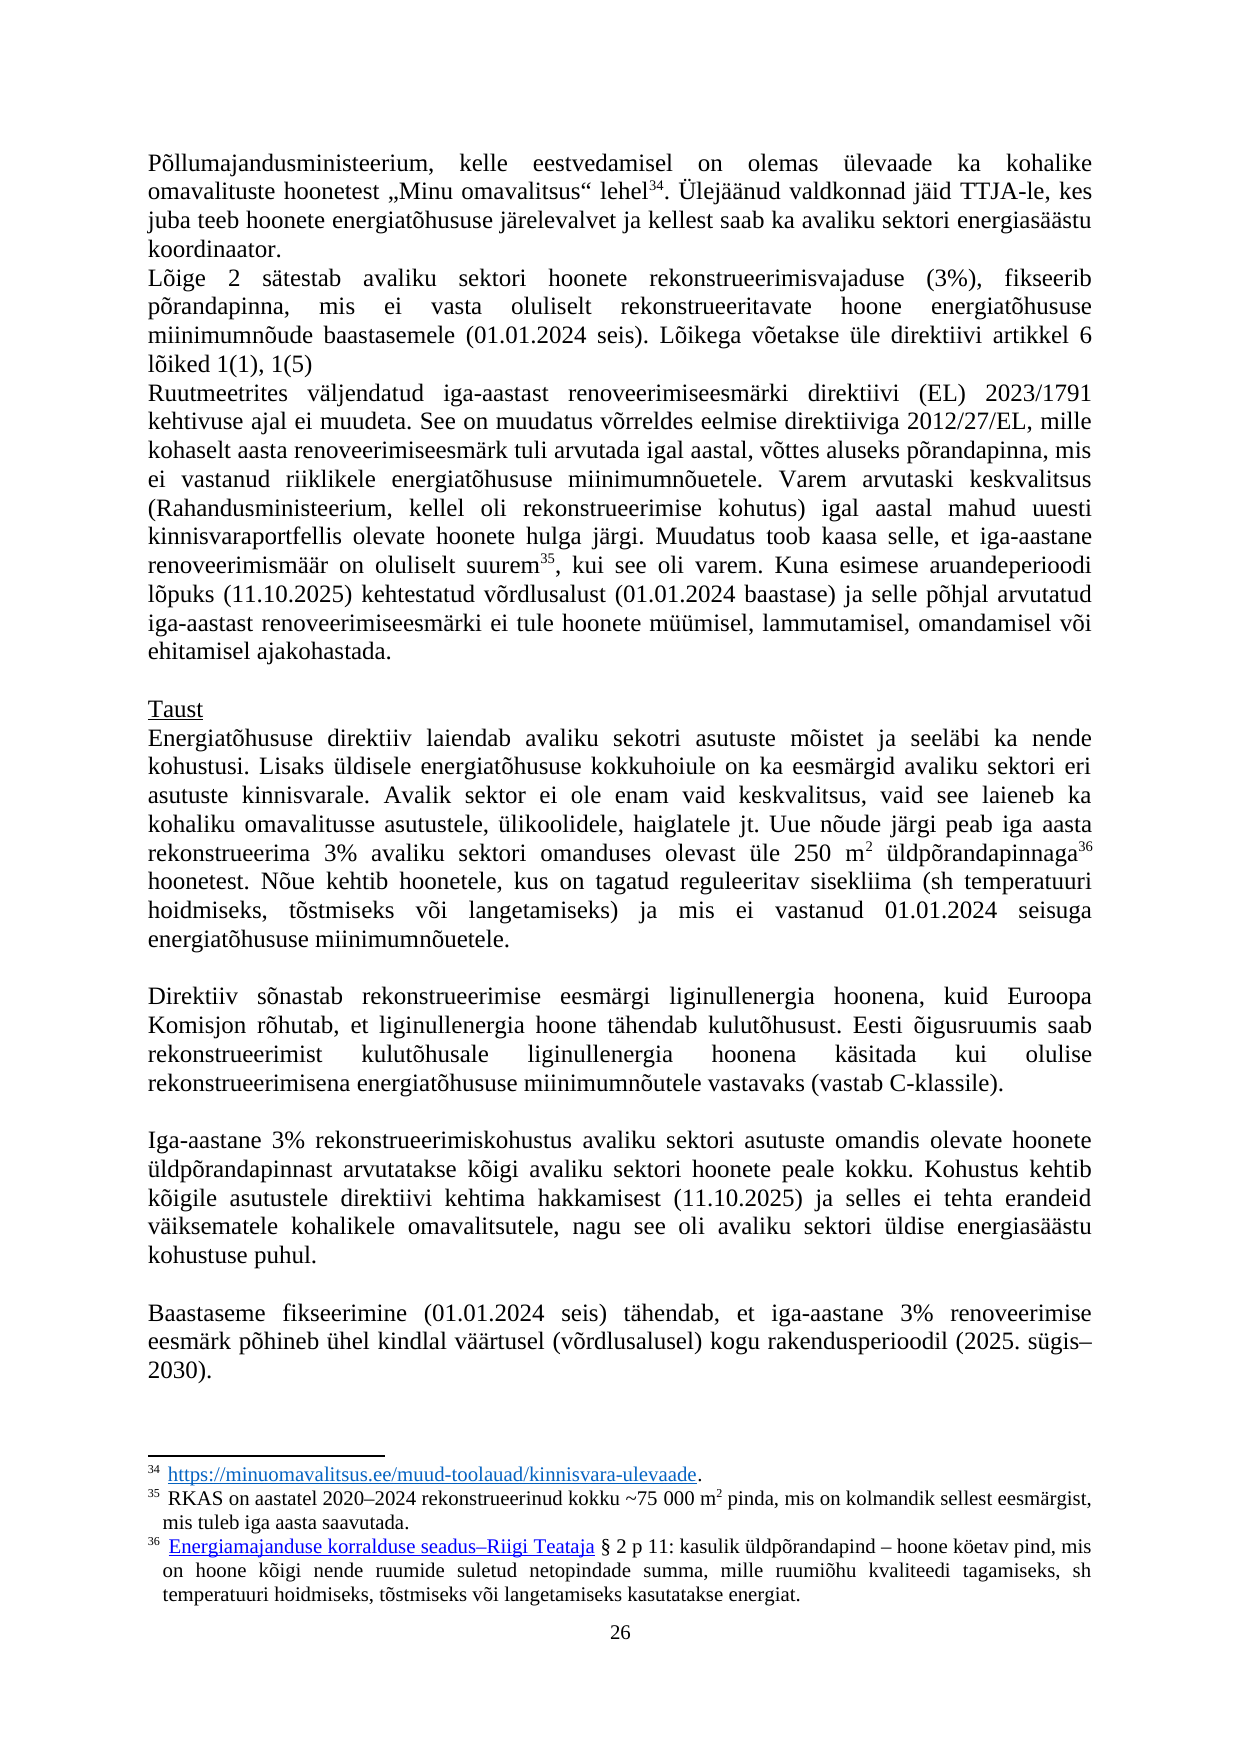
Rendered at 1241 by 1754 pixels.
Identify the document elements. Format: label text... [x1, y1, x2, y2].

text Lõige 2 sätestab avaliku sektori hoonete rekonstrueerimisvajaduse (3%), fikseerib põrandapinna, mis ei vasta oluliselt rekonstrueeritavate hoone energiatõhususe miinimumnõude baastasemele (01.01.2024 seis). Lõikega võetakse üle direktiivi artikkel 6 lõiked 1(1), 1(5) [148, 263, 1093, 378]
text Baastaseme fikseerimine (01.01.2024 seis) tähendab, et iga-aastane 3% renoveerimise eesmärk põhineb ühel kindlal väärtusel (võrdlusalusel) kogu rakendusperioodil (2025. sügis–2030). [148, 1298, 1093, 1384]
text Taust [148, 694, 1093, 723]
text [148, 148, 1093, 263]
text Iga-aastane 3% rekonstrueerimiskohustus avaliku sektori asutuste omandis olevate hoonete üldpõrandapinnast arvutatakse kõigi avaliku sektori hoonete peale kokku. Kohustus kehtib kõigile asutustele direktiivi kehtima hakkamisest (11.10.2025) ja selles ei tehta erandeid väiksematele kohalikele omavalitsutele, nagu see oli avaliku sektori üldise energiasäästu kohustuse puhul. [148, 1125, 1093, 1269]
text Ruutmeetrites väljendatud iga-aastast renoveerimiseesmärki direktiivi (EL) 2023/1791 kehtivuse ajal ei muudeta. See on muudatus võrreldes eelmise direktiiviga 2012/27/EL, mille kohaselt aasta renoveerimiseesmärk tuli arvutada igal aastal, võttes aluseks põrandapinna, mis ei vastanud riiklikele energiatõhususe miinimumnõuetele. Varem arvutaski keskvalitsus (Rahandusministeerium, kellel oli rekonstrueerimise kohutus) igal aastal mahud uuesti kinnisvaraportfellis olevate hoonete hulga järgi. Muudatus toob kaasa selle, et iga-aastane renoveerimismäär on oluliselt suurem, kui see oli varem. Kuna esimese aruandeperioodi lõpuks (11.10.2025) kehtestatud võrdlusalust (01.01.2024 baastase) ja selle põhjal arvutatud iga-aastast renoveerimiseesmärki ei tule hoonete müümisel, lammutamisel, omandamisel või ehitamisel ajakohastada. [148, 378, 1093, 665]
text Direktiiv sõnastab rekonstrueerimise eesmärgi liginullenergia hoonena, kuid Euroopa Komisjon rõhutab, et liginullenergia hoone tähendab kulutõhusust. Eesti õigusruumis saab rekonstrueerimist kulutõhusale liginullenergia hoonena käsitada kui olulise rekonstrueerimisena energiatõhususe miinimumnõutele vastavaks (vastab C-klassile). [148, 981, 1093, 1096]
text Energiatõhususe direktiiv laiendab avaliku sekotri asutuste mõistet ja seeläbi ka nende kohustusi. Lisaks üldisele energiatõhususe kokkuhoiule on ka eesmärgid avaliku sektori eri asutuste kinnisvarale. Avalik sektor ei ole enam vaid keskvalitsus, vaid see laieneb ka kohaliku omavalitusse asutustele, ülikoolidele, haiglatele jt. Uue nõude järgi peab iga aasta rekonstrueerima 3% avaliku sektori omanduses olevast üle 250 m2 üldpõrandapinnaga hoonetest. Nõue kehtib hoonetele, kus on tagatud reguleeritav sisekliima (sh temperatuuri hoidmiseks, tõstmiseks või langetamiseks) ja mis ei vastanud 01.01.2024 seisuga energiatõhususe miinimumnõuetele. [148, 723, 1093, 953]
